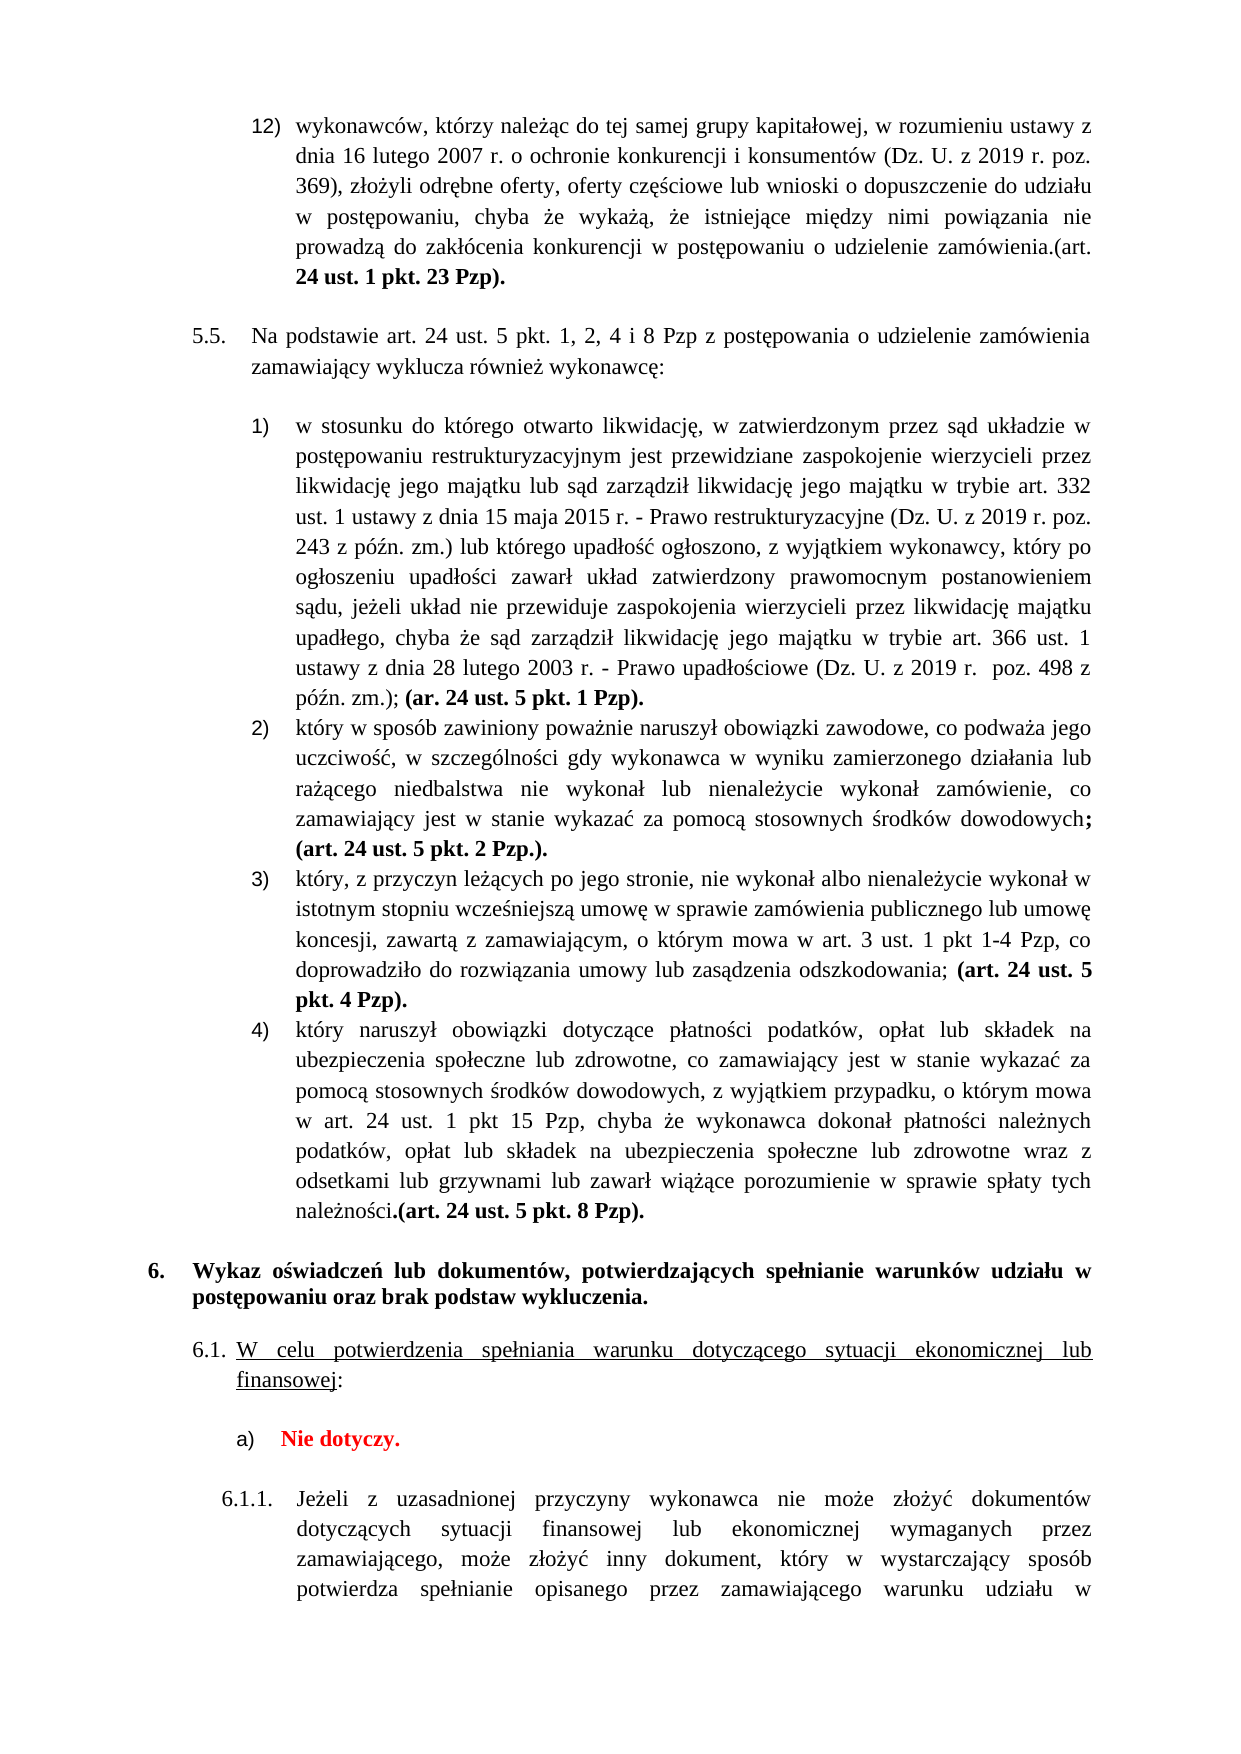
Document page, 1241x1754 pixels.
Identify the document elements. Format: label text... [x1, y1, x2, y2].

list wykonawców, którzy należąc do tej samej grupy kapitałowej, w rozumieniu ustawy z dnia 16 lutego 2007 r. o ochronie konkurencji i konsumentów (Dz. U. z 2019 r. poz. 369), złożyli odrębne oferty, oferty częściowe lub wnioski o dopuszczenie do udziału w postępowaniu, chyba że wykażą, że istniejące między nimi powiązania nie prowadzą do zakłócenia konkurencji w postępowaniu o udzielenie zamówienia.(art. 24 ust. 1 pkt. 23 Pzp). [251, 112, 1093, 289]
list Na podstawie art. 24 ust. 5 pkt. 1, 2, 4 i 8 Pzp z postępowania o udzielenie zamówienia zamawiający wyklucza również wykonawcę: [192, 322, 1093, 379]
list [221, 1485, 1093, 1602]
list Nie dotyczy. [236, 1426, 1093, 1452]
list który w sposób zawiniony poważnie naruszył obowiązki zawodowe, co podważa jego uczciwość, w szczególności gdy wykonawca w wyniku zamierzonego działania lub rażącego niedbalstwa nie wykonał lub nienależycie wykonał zamówienie, co zamawiający jest w stanie wykazać za pomocą stosownych środków dowodowych;(art. 24 ust. 5 pkt. 2 Pzp.). [251, 714, 1093, 861]
list który, z przyczyn leżących po jego stronie, nie wykonał albo nienależycie wykonał w istotnym stopniu wcześniejszą umowę w sprawie zamówienia publicznego lub umowę koncesji, zawartą z zamawiającym, o którym mowa w art. 3 ust. 1 pkt 1-4 Pzp, co doprowadziło do rozwiązania umowy lub zasądzenia odszkodowania; (art. 24 ust. 5 pkt. 4 Pzp). [251, 865, 1093, 1012]
list Wykaz oświadczeń lub dokumentów, potwierdzających spełnianie warunków udziału w postępowaniu oraz brak podstaw wykluczenia. [148, 1257, 1093, 1309]
list który naruszył obowiązki dotyczące płatności podatków, opłat lub składek na ubezpieczenia społeczne lub zdrowotne, co zamawiający jest w stanie wykazać za pomocą stosownych środków dowodowych, z wyjątkiem przypadku, o którym mowa w art. 24 ust. 1 pkt 15 Pzp, chyba że wykonawca dokonał płatności należnych podatków, opłat lub składek na ubezpieczenia społeczne lub zdrowotne wraz z odsetkami lub grzywnami lub zawarł wiążące porozumienie w sprawie spłaty tych należności.(art. 24 ust. 5 pkt. 8 Pzp). [251, 1016, 1093, 1224]
list w stosunku do którego otwarto likwidację, w zatwierdzonym przez sąd układzie w postępowaniu restrukturyzacyjnym jest przewidziane zaspokojenie wierzycieli przez likwidację jego majątku lub sąd zarządził likwidację jego majątku w trybie art. 332 ust. 1 ustawy z dnia 15 maja 2015 r. - Prawo restrukturyzacyjne (Dz. U. z 2019 r. poz. 243 z późn. zm.) lub którego upadłość ogłoszono, z wyjątkiem wykonawcy, który po ogłoszeniu upadłości zawarł układ zatwierdzony prawomocnym postanowieniem sądu, jeżeli układ nie przewiduje zaspokojenia wierzycieli przez likwidację majątku upadłego, chyba że sąd zarządził likwidację jego majątku w trybie art. 366 ust. 1 ustawy z dnia 28 lutego 2003 r. - Prawo upadłościowe (Dz. U. z 2019 r. poz. 498 z późn. zm.); (ar. 24 ust. 5 pkt. 1 Pzp). [251, 412, 1093, 710]
list W celu potwierdzenia spełniania warunku dotyczącego sytuacji ekonomicznej lub finansowej: [192, 1336, 1093, 1392]
